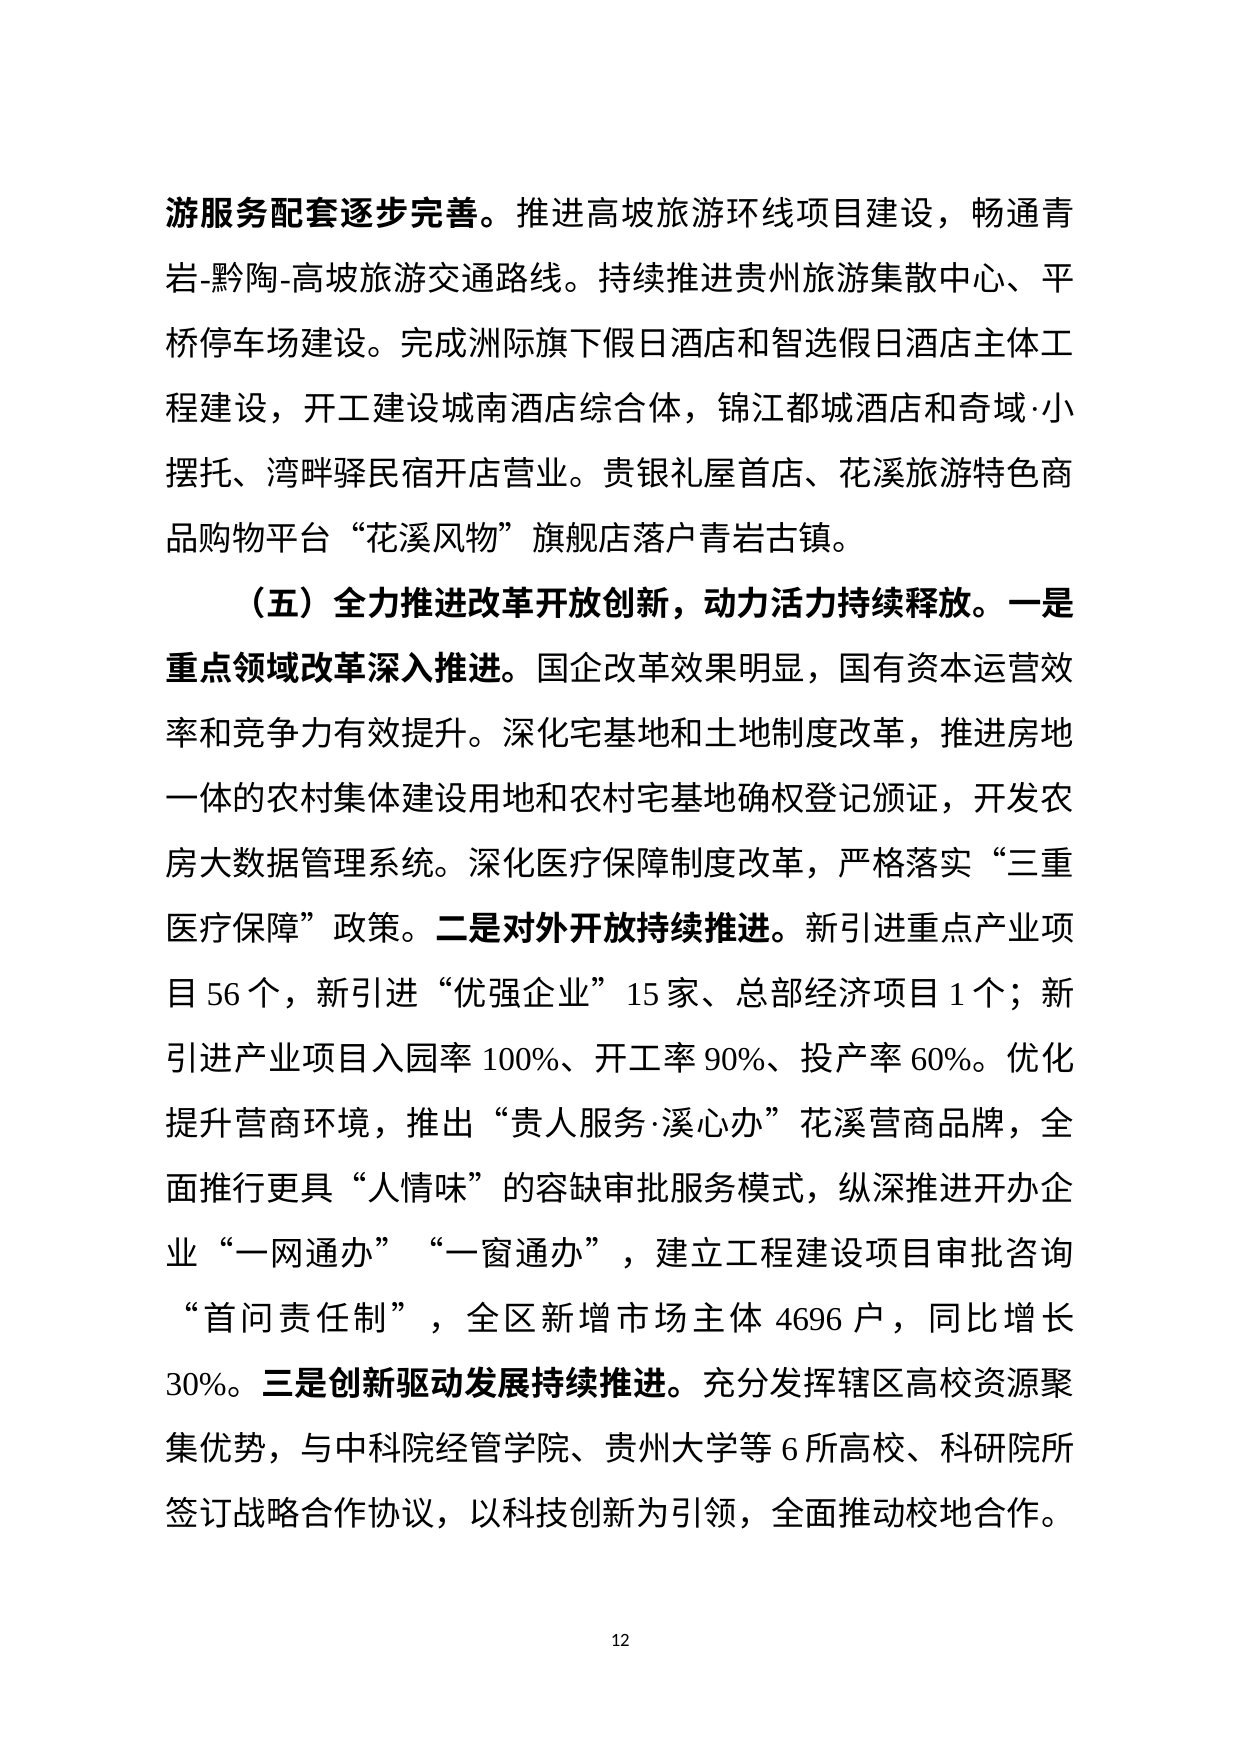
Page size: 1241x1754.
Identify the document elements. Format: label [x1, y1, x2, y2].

text [165, 178, 1075, 568]
text [165, 568, 1075, 1543]
